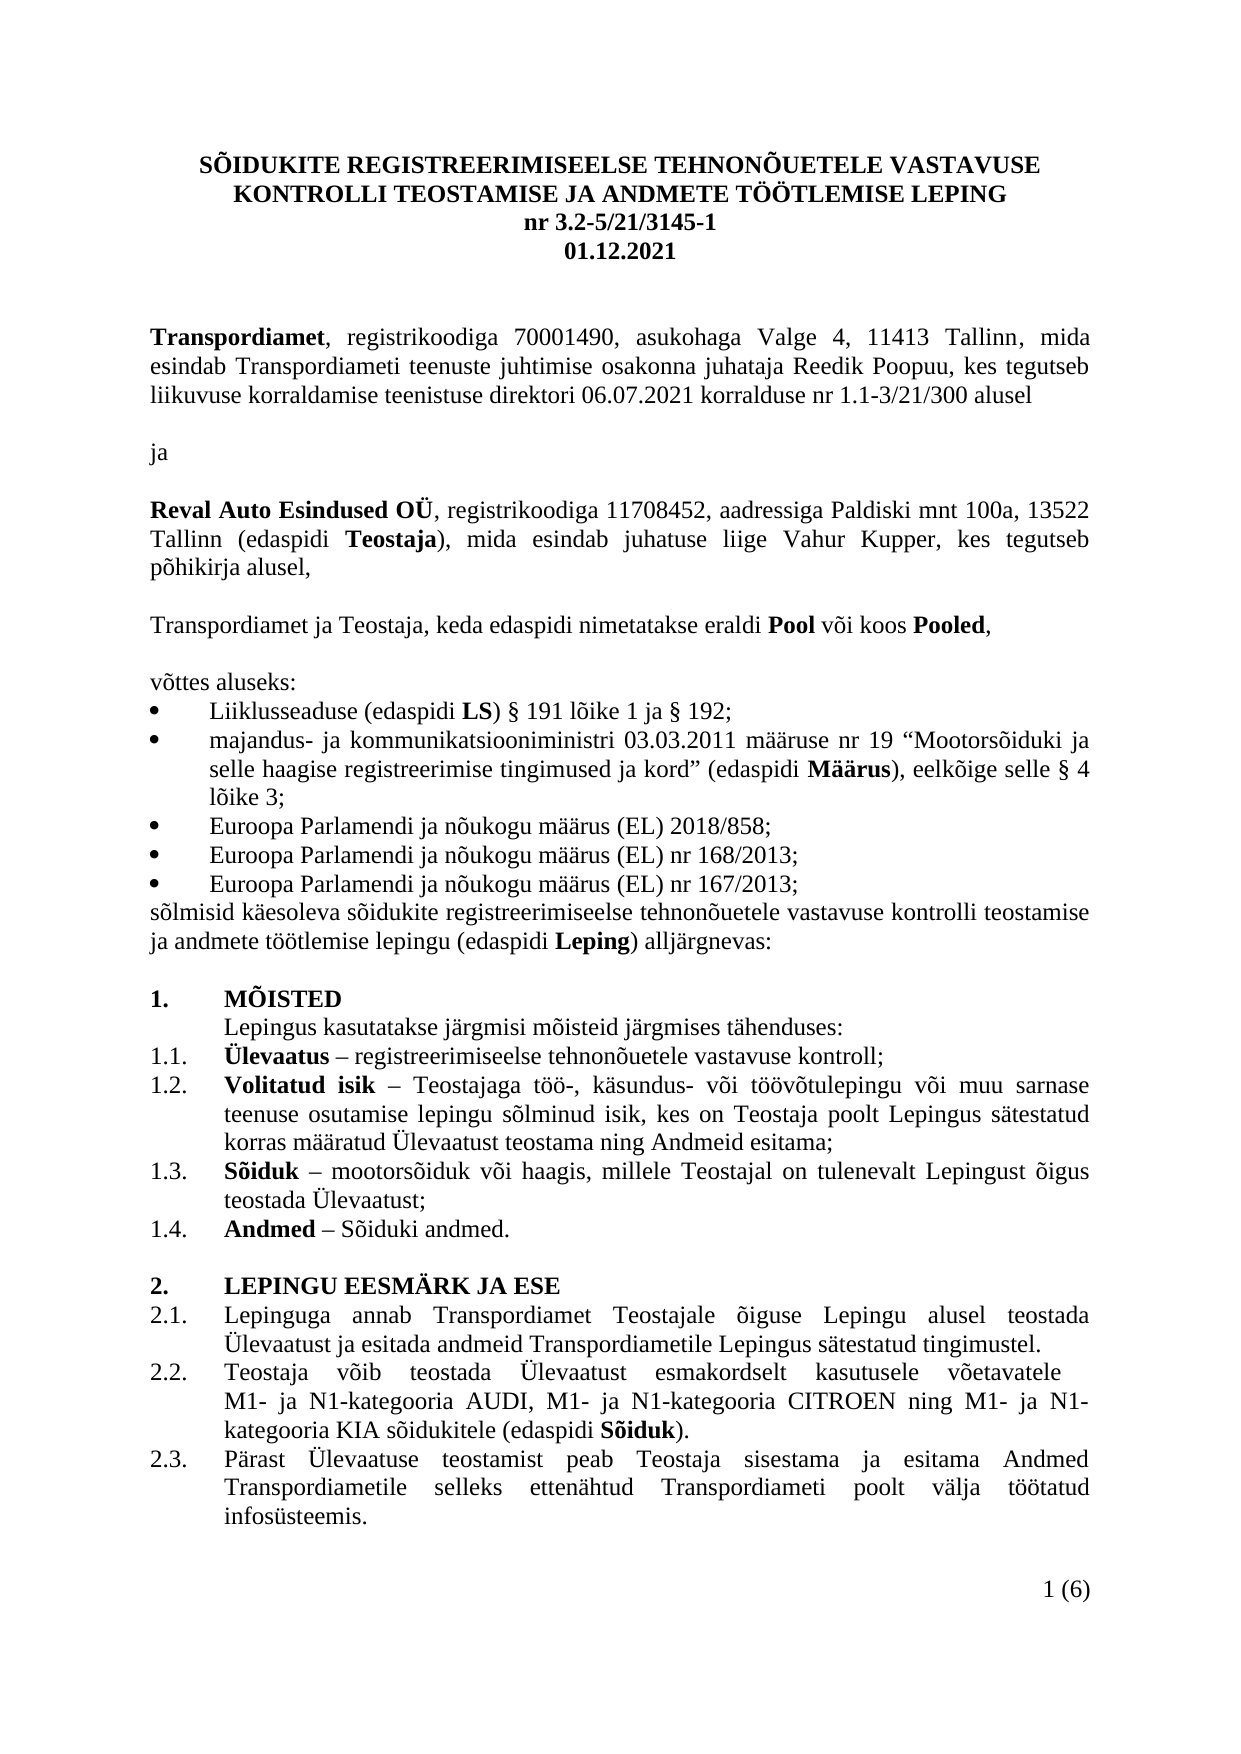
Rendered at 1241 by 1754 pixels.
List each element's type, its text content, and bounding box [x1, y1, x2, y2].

list MÕISTED [150, 984, 1090, 1012]
list Liiklusseaduse (edaspidi LS) § 191 lõike 1 ja § 192; [150, 696, 1090, 725]
text Transpordiamet ja Teostaja, keda edaspidi nimetatakse eraldi Pool või koos Pooled, [150, 610, 1090, 639]
text KONTROLLI TEOSTAMISE JA ANDMETE TÖÖTLEMISE LEPING [150, 179, 1090, 207]
text nr 3.2-5/21/3145-1 [150, 207, 1090, 236]
list majandus- ja kommunikatsiooniministri 03.03.2011 määruse nr 19 “Mootorsõiduki ja selle haagise registreerimise tingimused ja kord” (edaspidi Määrus), eelkõige selle § 4 lõike 3; [150, 725, 1090, 811]
list Lepinguga annab Transpordiamet Teostajale õiguse Lepingu alusel teostada Ülevaatust ja esitada andmeid Transpordiametile Lepingus sätestatud tingimustel. [150, 1300, 1090, 1357]
text võttes aluseks: [150, 667, 1090, 696]
text sõlmisid käesoleva sõidukite registreerimiseelse tehnonõuetele vastavuse kontrolli teostamise ja andmete töötlemise lepingu (edaspidi Leping) alljärgnevas: [150, 897, 1090, 955]
list Pärast Ülevaatuse teostamist peab Teostaja sisestama ja esitama Andmed Transpordiametile selleks ettenähtud Transpordiameti poolt välja töötatud infosüsteemis. [150, 1444, 1090, 1530]
list Ülevaatus – registreerimiseelse tehnonõuetele vastavuse kontroll; [150, 1041, 1090, 1070]
list Teostaja võib teostada Ülevaatust esmakordselt kasutusele võetavatele M1- ja N1-kategooria AUDI, M1- ja N1-kategooria CITROEN ning M1- ja N1-kategooria KIA sõidukitele (edaspidi Sõiduk). [150, 1357, 1090, 1444]
list Sõiduk – mootorsõiduk või haagis, millele Teostajal on tulenevalt Lepingust õigus teostada Ülevaatust; [150, 1156, 1090, 1214]
text ja [150, 437, 1090, 466]
text Transpordiamet, registrikoodiga 70001490, asukohaga Valge 4, 11413 Tallinn, mida esindab Transpordiameti teenuste juhtimise osakonna juhataja Reedik Poopuu, kes tegutseb liikuvuse korraldamise teenistuse direktori 06.07.2021 korralduse nr 1.1-3/21/300 alusel [150, 322, 1090, 409]
list LEPINGU EESMÄRK JA ESE [150, 1271, 1090, 1300]
list Euroopa Parlamendi ja nõukogu määrus (EL) nr 167/2013; [150, 869, 1090, 897]
list Euroopa Parlamendi ja nõukogu määrus (EL) 2018/858; [150, 811, 1090, 840]
list Lepingus kasutatakse järgmisi mõisteid järgmises tähenduses: [224, 1012, 1090, 1041]
text SÕIDUKITE REGISTREERIMISEELSE TEHNONÕUETELE VASTAVUSE [150, 150, 1090, 179]
text Reval Auto Esindused OÜ, registrikoodiga 11708452, aadressiga Paldiski mnt 100a, 13522 Tallinn (edaspidi Teostaja), mida esindab juhatuse liige Vahur Kupper, kes tegutseb põhikirja alusel, [150, 495, 1090, 581]
list Euroopa Parlamendi ja nõukogu määrus (EL) nr 168/2013; [150, 840, 1090, 869]
list Andmed – Sõiduki andmed. [150, 1214, 1090, 1242]
list Volitatud isik – Teostajaga töö-, käsundus- või töövõtulepingu või muu sarnase teenuse osutamise lepingu sõlminud isik, kes on Teostaja poolt Lepingus sätestatud korras määratud Ülevaatust teostama ning Andmeid esitama; [150, 1070, 1090, 1156]
text 01.12.2021 [150, 236, 1090, 265]
